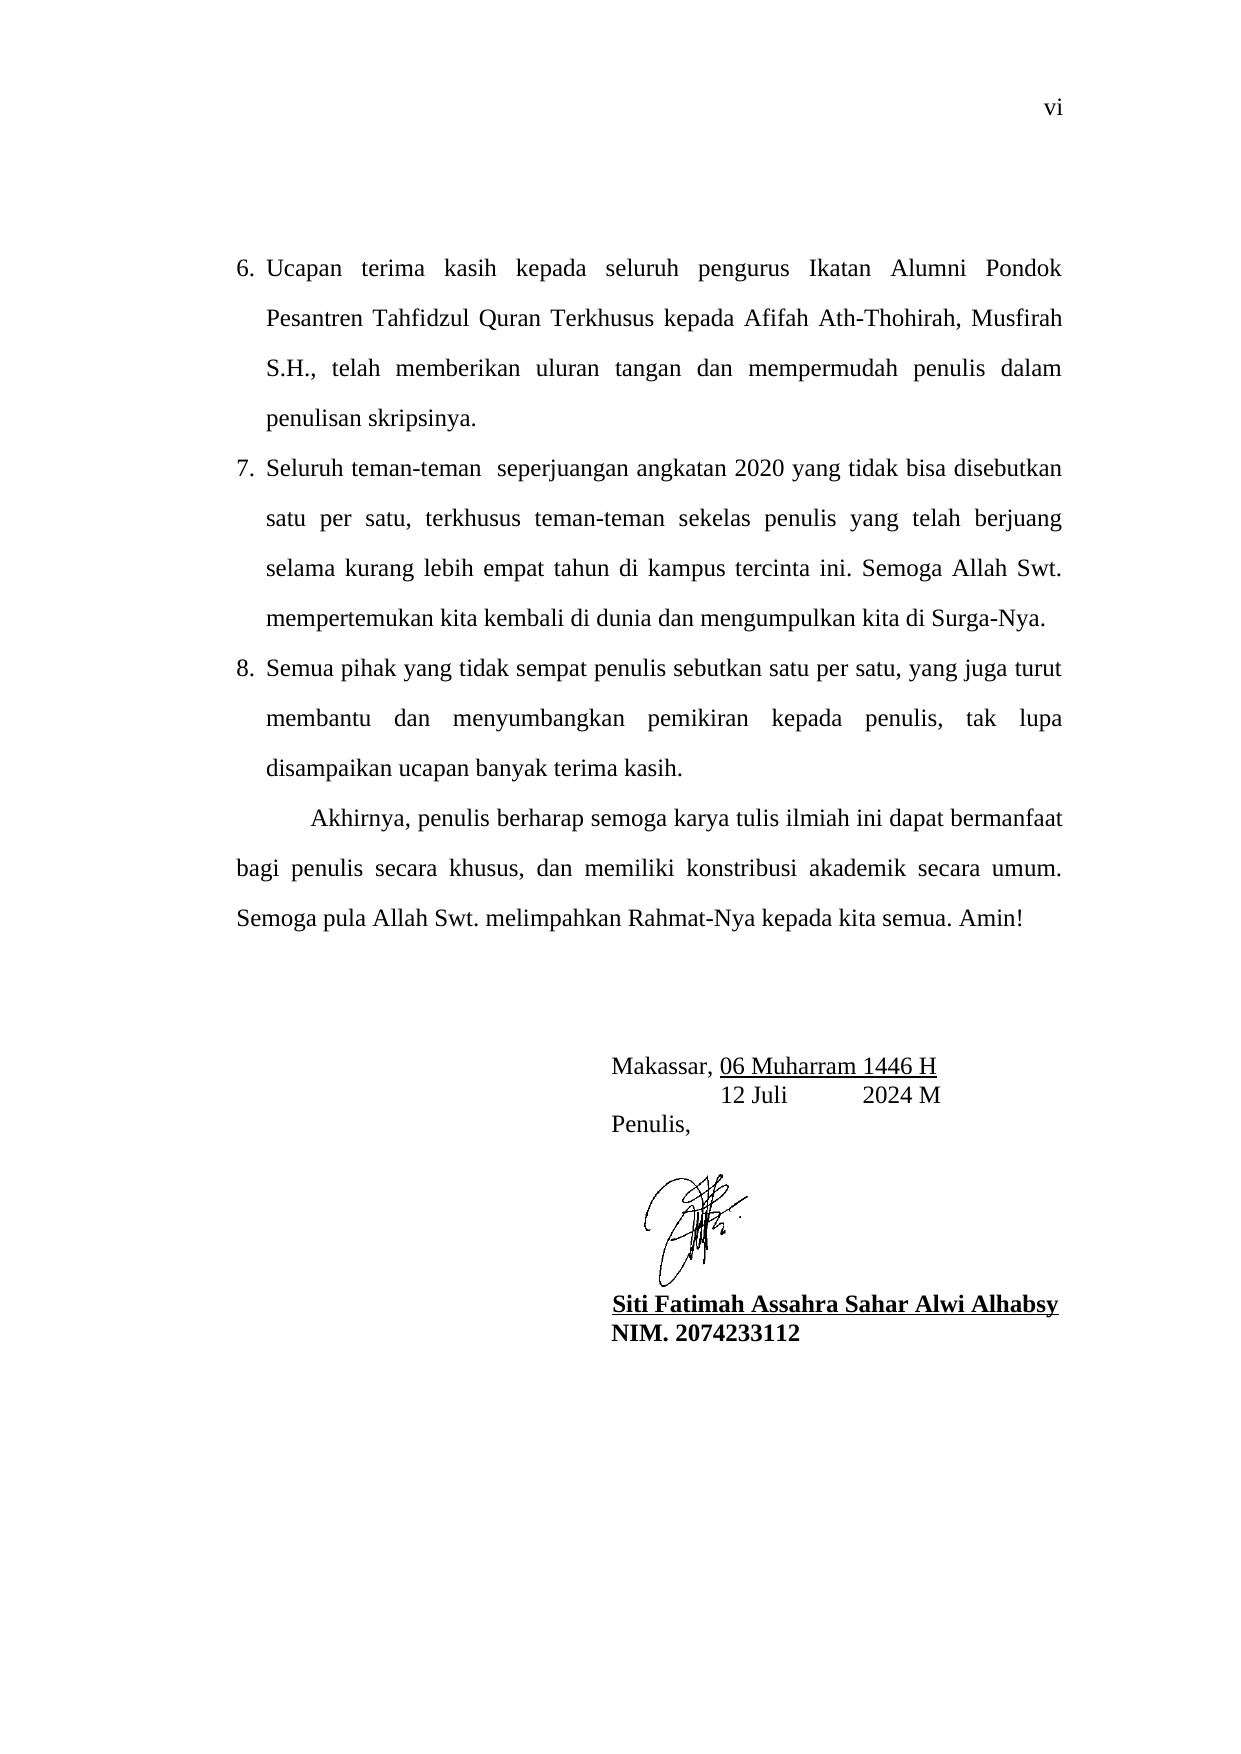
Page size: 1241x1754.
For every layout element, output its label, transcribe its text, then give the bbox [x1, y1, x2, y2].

text NIM. 2074233112 [461, 1318, 1063, 1346]
text Siti Fatimah Assahra Sahar Alwi Alhabsy [543, 1289, 1063, 1318]
list Semua pihak yang tidak sempat penulis sebutkan satu per satu, yang juga turut membantu dan menyumbangkan pemikiran kepada penulis, tak lupa disampaikan ucapan banyak terima kasih. [236, 636, 1063, 786]
text Penulis, [236, 1109, 1063, 1137]
list Seluruh teman-teman seperjuangan angkatan 2020 yang tidak bisa disebutkan satu per satu, terkhusus teman-teman sekelas penulis yang telah berjuang selama kurang lebih empat tahun di kampus tercinta ini. Semoga Allah Swt. mempertemukan kita kembali di dunia dan mengumpulkan kita di Surga-Nya. [236, 436, 1063, 636]
text Makassar, 06 Muharram 1446 H [536, 1051, 1063, 1080]
list Ucapan terima kasih kepada seluruh pengurus Ikatan Alumni Pondok Pesantren Tahfidzul Quran Terkhusus kepada Afifah Ath-Thohirah, Musfirah S.H., telah memberikan uluran tangan dan mempermudah penulis dalam penulisan skripsinya. [236, 236, 1063, 436]
text Akhirnya, penulis berharap semoga karya tulis ilmiah ini dapat bermanfaat bagi penulis secara khusus, dan memiliki konstribusi akademik secara umum. Semoga pula Allah Swt. melimpahkan Rahmat-Nya kepada kita semua. Amin! [236, 786, 1063, 936]
text 12 Juli 2024 M [543, 1080, 1063, 1109]
